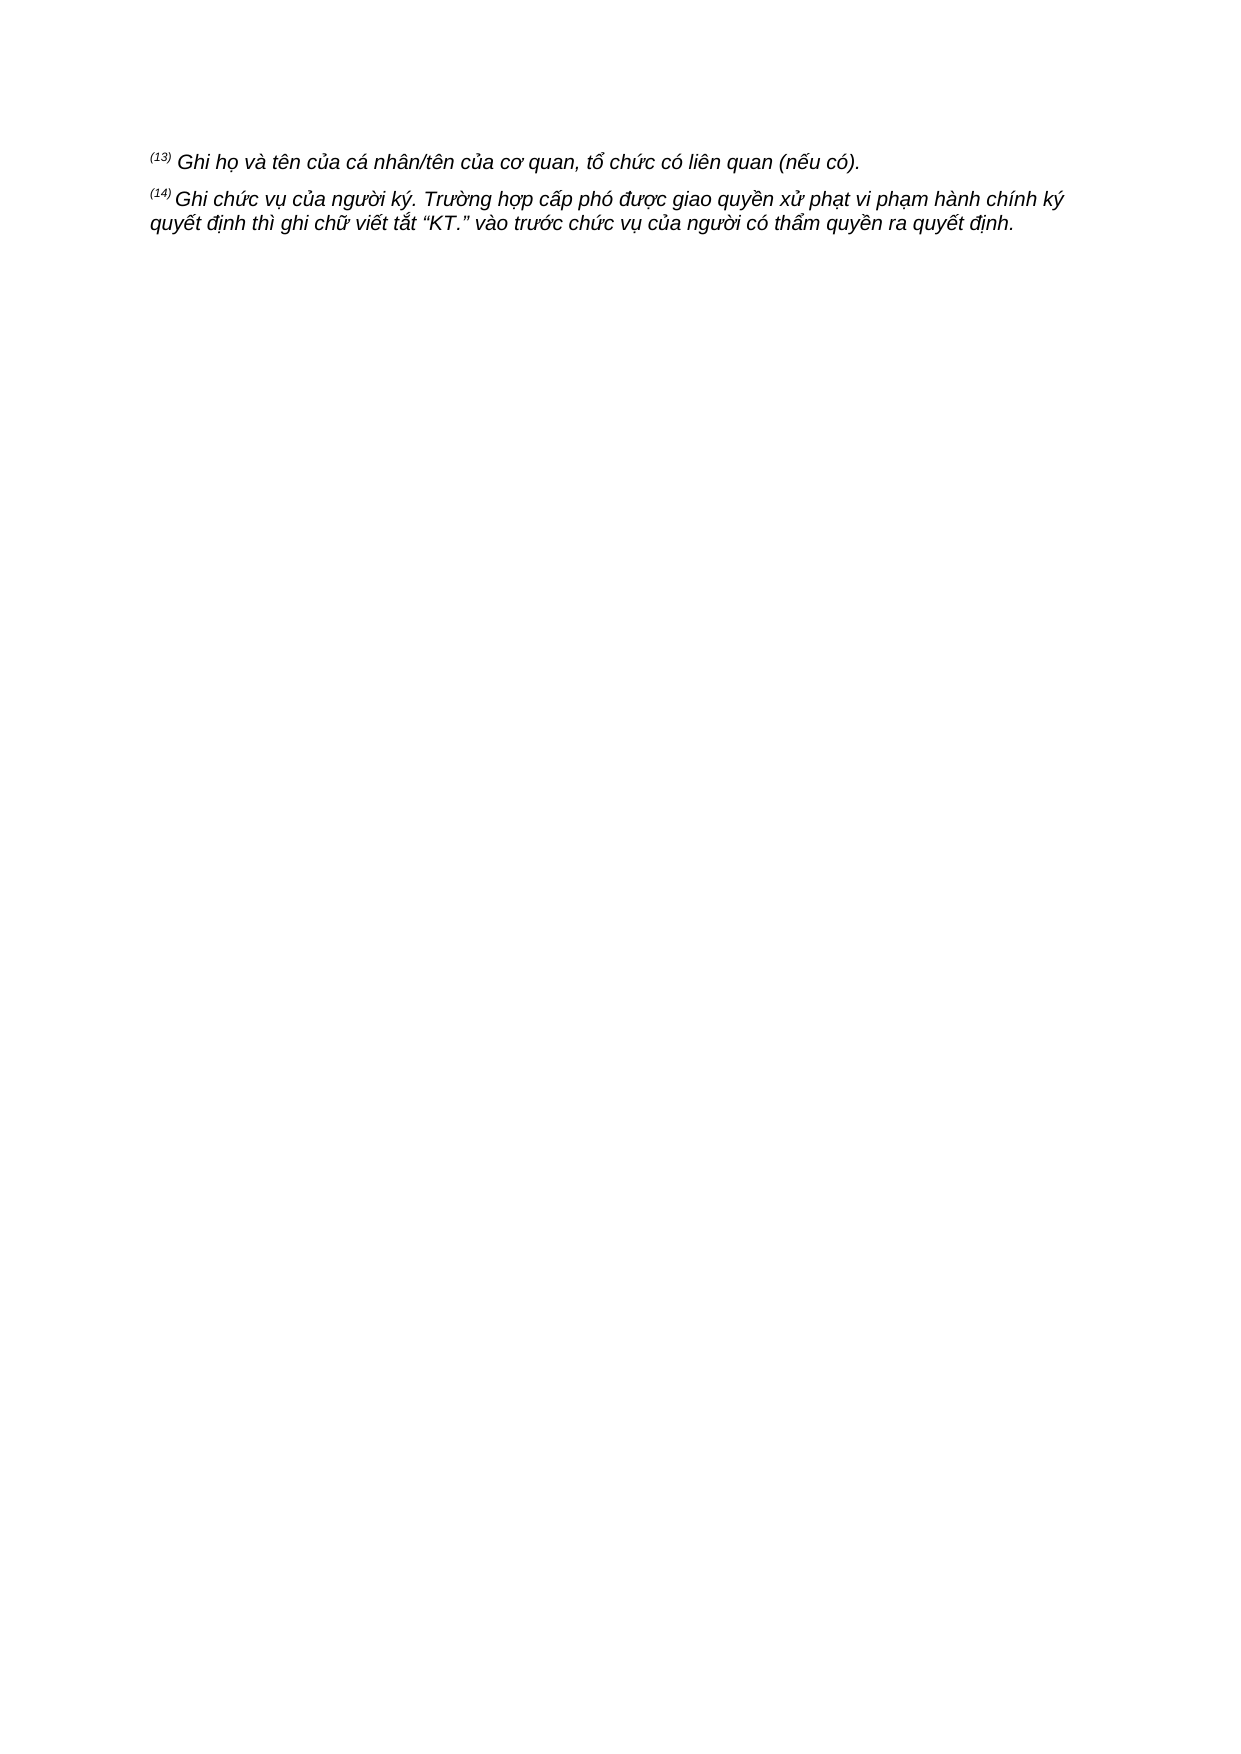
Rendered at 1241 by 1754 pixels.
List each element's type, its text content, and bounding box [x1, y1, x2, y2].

text (13) Ghi họ và tên của cá nhân/tên của cơ quan, tổ chức có liên quan (nếu có). [150, 150, 1090, 174]
text (14) Ghi chức vụ của người ký. Trường hợp cấp phó được giao quyền xử phạt vi phạm hành chính ký quyết định thì ghi chữ viết tắt “KT.” vào trước chức vụ của người có thẩm quyền ra quyết định. [150, 186, 1090, 234]
